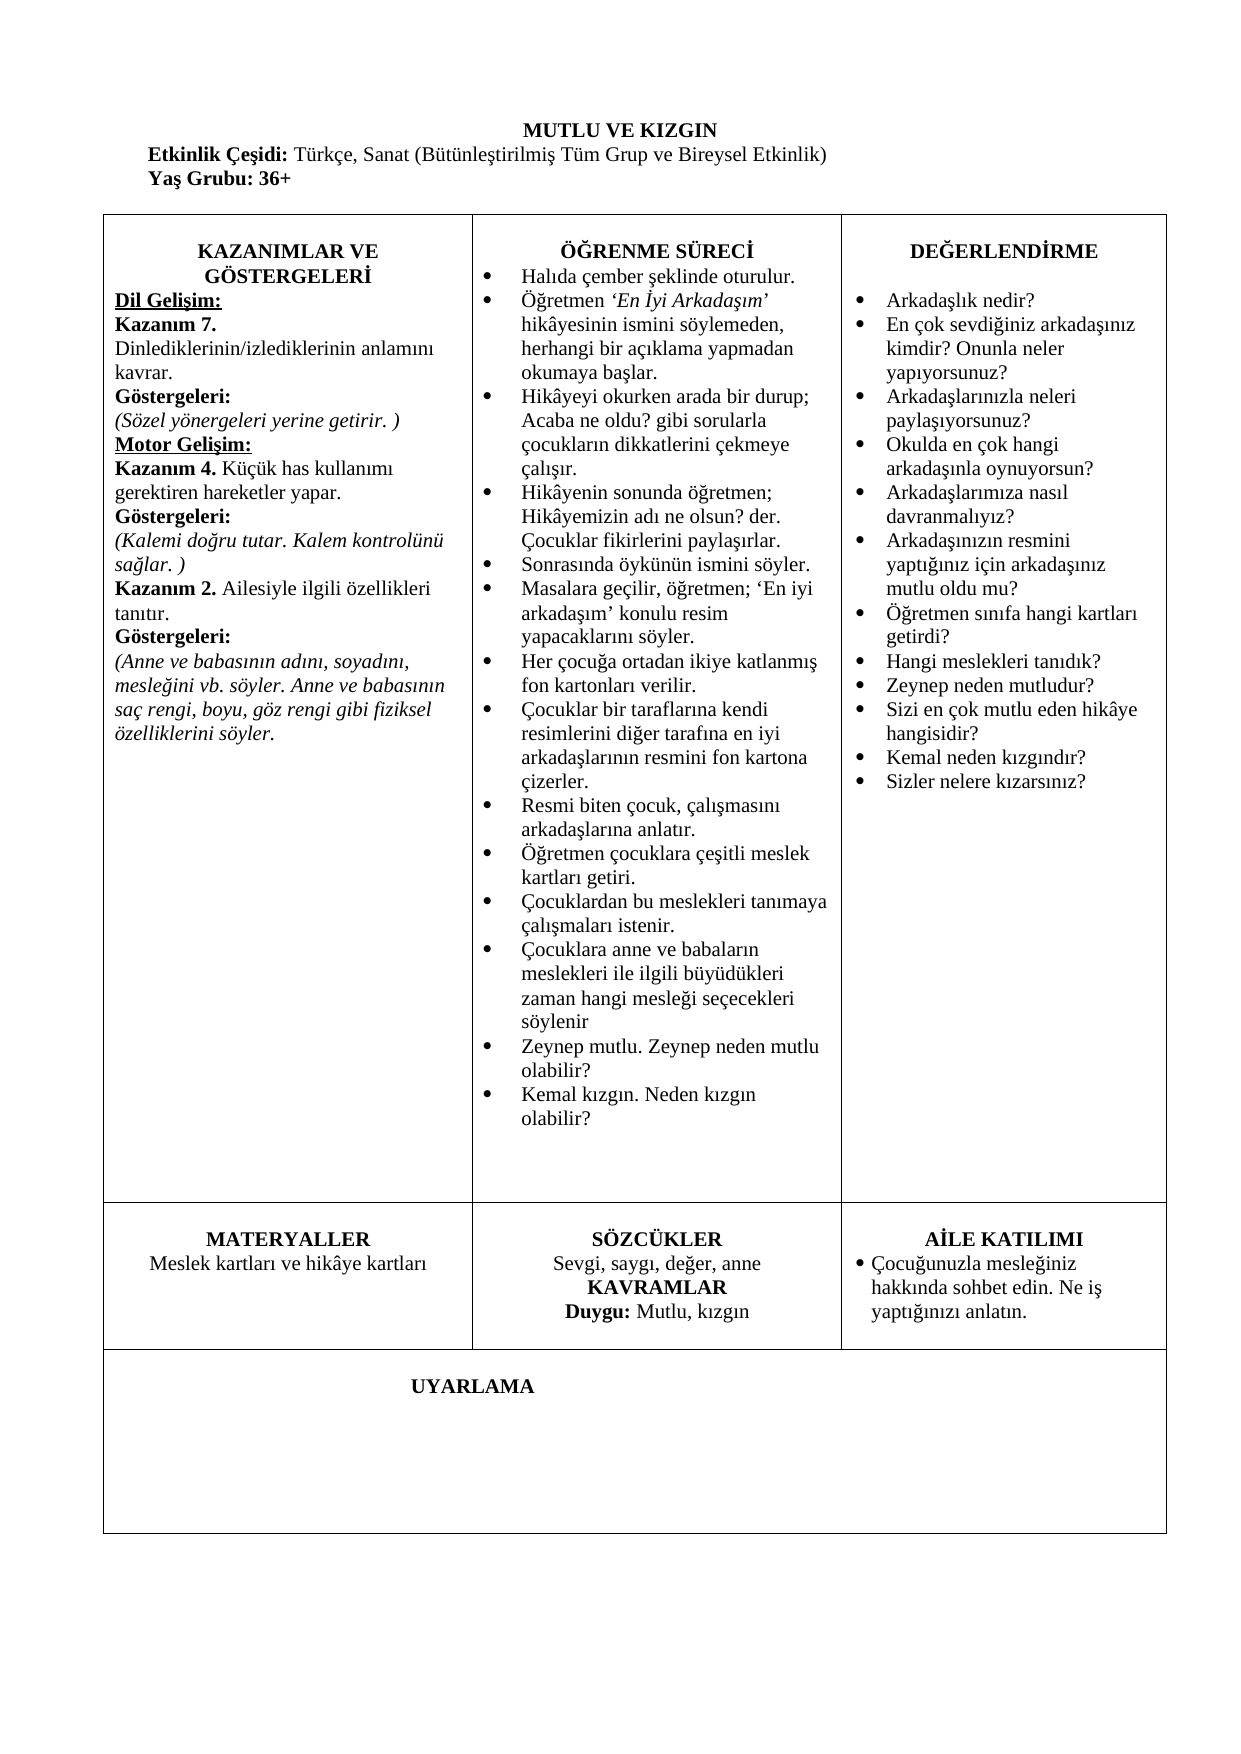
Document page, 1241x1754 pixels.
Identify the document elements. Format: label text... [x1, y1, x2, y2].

table_cell SÖZCÜKLER Sevgi, saygı, değer, anne KAVRAMLAR Duygu: Mutlu, kızgın [473, 1203, 841, 1349]
table_cell UYARLAMA [104, 1350, 842, 1533]
text MUTLU VE KIZGIN [148, 118, 1092, 142]
table_header DEĞERLENDİRME Arkadaşlık nedir? En çok sevdiğiniz arkadaşınız kimdir? Onunla neler yapıyorsunuz? Arkadaşlarınızla neleri paylaşıyorsunuz? Okulda en çok hangi arkadaşınla oynuyorsun? Arkadaşlarımıza nasıl davranmalıyız? Arkadaşınızın resmini yaptığınız için arkadaşınız mutlu oldu mu? Öğretmen sınıfa hangi kartları getirdi? Hangi meslekleri tanıdık? Zeynep neden mutludur? Sizi en çok mutlu eden hikâye hangisidir? Kemal neden kızgındır? Sizler nelere kızarsınız? [842, 215, 1166, 1202]
table_header ÖĞRENME SÜRECİ Halıda çember şeklinde oturulur. Öğretmen ‘En İyi Arkadaşım’ hikâyesinin ismini söylemeden, herhangi bir açıklama yapmadan okumaya başlar. Hikâyeyi okurken arada bir durup; Acaba ne oldu? gibi sorularla çocukların dikkatlerini çekmeye çalışır. Hikâyenin sonunda öğretmen; Hikâyemizin adı ne olsun? der. Çocuklar fikirlerini paylaşırlar. Sonrasında öykünün ismini söyler. Masalara geçilir, öğretmen; ‘En iyi arkadaşım’ konulu resim yapacaklarını söyler. Her çocuğa ortadan ikiye katlanmış fon kartonları verilir. Çocuklar bir taraflarına kendi resimlerini diğer tarafına en iyi arkadaşlarının resmini fon kartona çizerler. Resmi biten çocuk, çalışmasını arkadaşlarına anlatır. Öğretmen çocuklara çeşitli meslek kartları getiri. Çocuklardan bu meslekleri tanımaya çalışmaları istenir. Çocuklara anne ve babaların meslekleri ile ilgili büyüdükleri zaman hangi mesleği seçecekleri söylenir Zeynep mutlu. Zeynep neden mutlu olabilir? Kemal kızgın. Neden kızgın olabilir? [473, 215, 841, 1202]
table_cell AİLE KATILIMI Çocuğunuzla mesleğiniz hakkında sohbet edin. Ne iş yaptığınızı anlatın. [842, 1203, 1166, 1349]
text Etkinlik Çeşidi: Türkçe, Sanat (Bütünleştirilmiş Tüm Grup ve Bireysel Etkinlik) [148, 142, 1092, 166]
table_cell [842, 1350, 1166, 1533]
text Yaş Grubu: 36+ [148, 166, 1092, 190]
table_header KAZANIMLAR VE GÖSTERGELERİ Dil Gelişim: Kazanım 7. Dinlediklerinin/izlediklerinin anlamını kavrar. Göstergeleri: (Sözel yönergeleri yerine getirir. ) Motor Gelişim: Kazanım 4. Küçük has kullanımı gerektiren hareketler yapar. Göstergeleri: (Kalemi doğru tutar. Kalem kontrolünü sağlar. ) Kazanım 2. Ailesiyle ilgili özellikleri tanıtır. Göstergeleri: (Anne ve babasının adını, soyadını, mesleğini vb. söyler. Anne ve babasının saç rengi, boyu, göz rengi gibi fiziksel özelliklerini söyler. [104, 215, 472, 1202]
table_cell MATERYALLER Meslek kartları ve hikâye kartları [104, 1203, 472, 1349]
